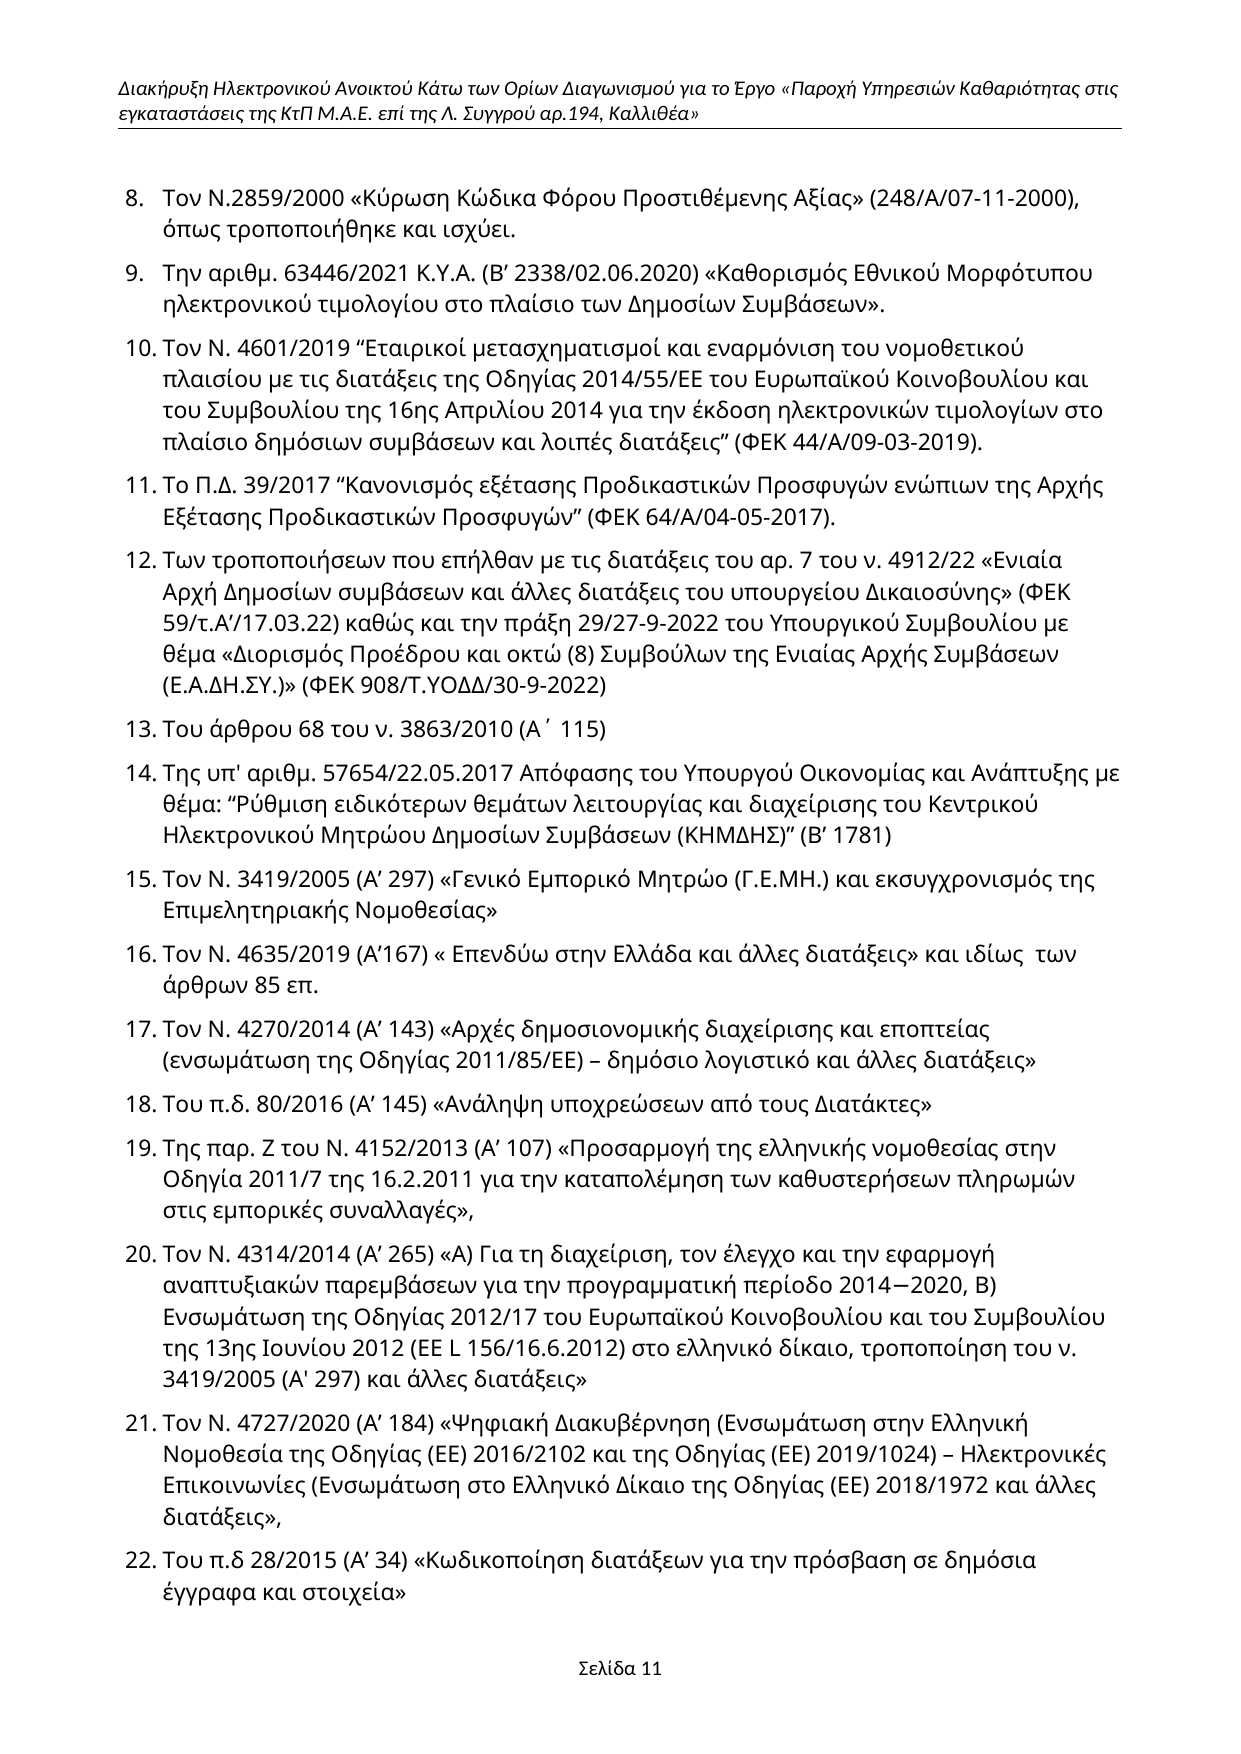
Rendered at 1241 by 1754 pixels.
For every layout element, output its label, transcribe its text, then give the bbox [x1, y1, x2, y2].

list Τον Ν. 4270/2014 (Α’ 143) «Αρχές δημοσιονομικής διαχείρισης και εποπτείας (ενσωμάτωση της Οδηγίας 2011/85/ΕΕ) – δημόσιο λογιστικό και άλλες διατάξεις» [125, 1013, 1122, 1076]
list Την αριθμ. 63446/2021 Κ.Υ.Α. (B’ 2338/02.06.2020) «Καθορισμός Εθνικού Μορφότυπου ηλεκτρονικού τιμολογίου στο πλαίσιο των Δημοσίων Συμβάσεων». [125, 257, 1122, 319]
list Της υπ' αριθμ. 57654/22.05.2017 Απόφασης του Υπουργού Οικονομίας και Ανάπτυξης με θέμα: “Ρύθμιση ειδικότερων θεμάτων λειτουργίας και διαχείρισης του Κεντρικού Ηλεκτρονικού Μητρώου Δημοσίων Συμβάσεων (ΚΗΜΔΗΣ)” (Β’ 1781) [125, 757, 1122, 851]
list Της παρ. Ζ του Ν. 4152/2013 (Α’ 107) «Προσαρμογή της ελληνικής νομοθεσίας στην Οδηγία 2011/7 της 16.2.2011 για την καταπολέμηση των καθυστερήσεων πληρωμών στις εμπορικές συναλλαγές», [125, 1132, 1122, 1226]
list Τον Ν. 4601/2019 “Εταιρικοί µετασχηµατισµοί και εναρµόνιση του νοµοθετικού πλαισίου µε τις διατάξεις της Οδηγίας 2014/55/ΕΕ του Ευρωπαϊκού Κοινοβουλίου και του Συµβουλίου της 16ης Απριλίου 2014 για την έκδοση ηλεκτρονικών τιµολογίων στο πλαίσιο δηµόσιων συµβάσεων και λοιπές διατάξεις” (ΦΕΚ 44/Α/09-03-2019). [125, 332, 1122, 457]
list Το Π.Δ. 39/2017 “Κανονισμός εξέτασης Προδικαστικών Προσφυγών ενώπιων της Αρχής Εξέτασης Προδικαστικών Προσφυγών” (ΦΕΚ 64/Α/04-05-2017). [125, 469, 1122, 532]
list Του π.δ. 80/2016 (Α’ 145) «Ανάληψη υποχρεώσεων από τους Διατάκτες» [125, 1088, 1122, 1119]
list Τον Ν. 4635/2019 (Α’167) « Επενδύω στην Ελλάδα και άλλες διατάξεις» και ιδίως των άρθρων 85 επ. [125, 938, 1122, 1001]
list Τον Ν.2859/2000 «Κύρωση Κώδικα Φόρου Προστιθέμενης Αξίας» (248/Α/07-11-2000), όπως τροποποιήθηκε και ισχύει. [125, 182, 1122, 244]
list Του π.δ 28/2015 (Α’ 34) «Κωδικοποίηση διατάξεων για την πρόσβαση σε δημόσια έγγραφα και στοιχεία» [125, 1544, 1122, 1607]
list Των τροποποιήσεων που επήλθαν με τις διατάξεις του αρ. 7 του ν. 4912/22 «Ενιαία Αρχή Δημοσίων συμβάσεων και άλλες διατάξεις του υπουργείου Δικαιοσύνης» (ΦΕΚ 59/τ.Α’/17.03.22) καθώς και την πράξη 29/27-9-2022 του Υπουργικού Συμβουλίου με θέμα «Διορισμός Προέδρου και οκτώ (8) Συμβούλων της Ενιαίας Αρχής Συμβάσεων (Ε.Α.ΔΗ.ΣΥ.)» (ΦΕΚ 908/Τ.ΥΟΔΔ/30-9-2022) [125, 544, 1122, 701]
list Τον Ν. 4314/2014 (Α’ 265) «Α) Για τη διαχείριση, τον έλεγχο και την εφαρμογή αναπτυξιακών παρεμβάσεων για την προγραμματική περίοδο 2014−2020, Β) Ενσωμάτωση της Οδηγίας 2012/17 του Ευρωπαϊκού Κοινοβουλίου και του Συμβουλίου της 13ης Ιουνίου 2012 (ΕΕ L 156/16.6.2012) στο ελληνικό δίκαιο, τροποποίηση του ν. 3419/2005 (Α' 297) και άλλες διατάξεις» [125, 1238, 1122, 1394]
list Τον Ν. 4727/2020 (Α’ 184) «Ψηφιακή Διακυβέρνηση (Ενσωμάτωση στην Ελληνική Νομοθεσία της Οδηγίας (ΕΕ) 2016/2102 και της Οδηγίας (ΕΕ) 2019/1024) – Ηλεκτρονικές Επικοινωνίες (Ενσωμάτωση στο Ελληνικό Δίκαιο της Οδηγίας (ΕΕ) 2018/1972 και άλλες διατάξεις», [125, 1407, 1122, 1532]
list Τον Ν. 3419/2005 (Α’ 297) «Γενικό Εμπορικό Μητρώο (Γ.Ε.ΜΗ.) και εκσυγχρονισμός της Επιμελητηριακής Νομοθεσίας» [125, 863, 1122, 926]
list Του άρθρου 68 του ν. 3863/2010 (Α΄ 115) [125, 713, 1122, 744]
